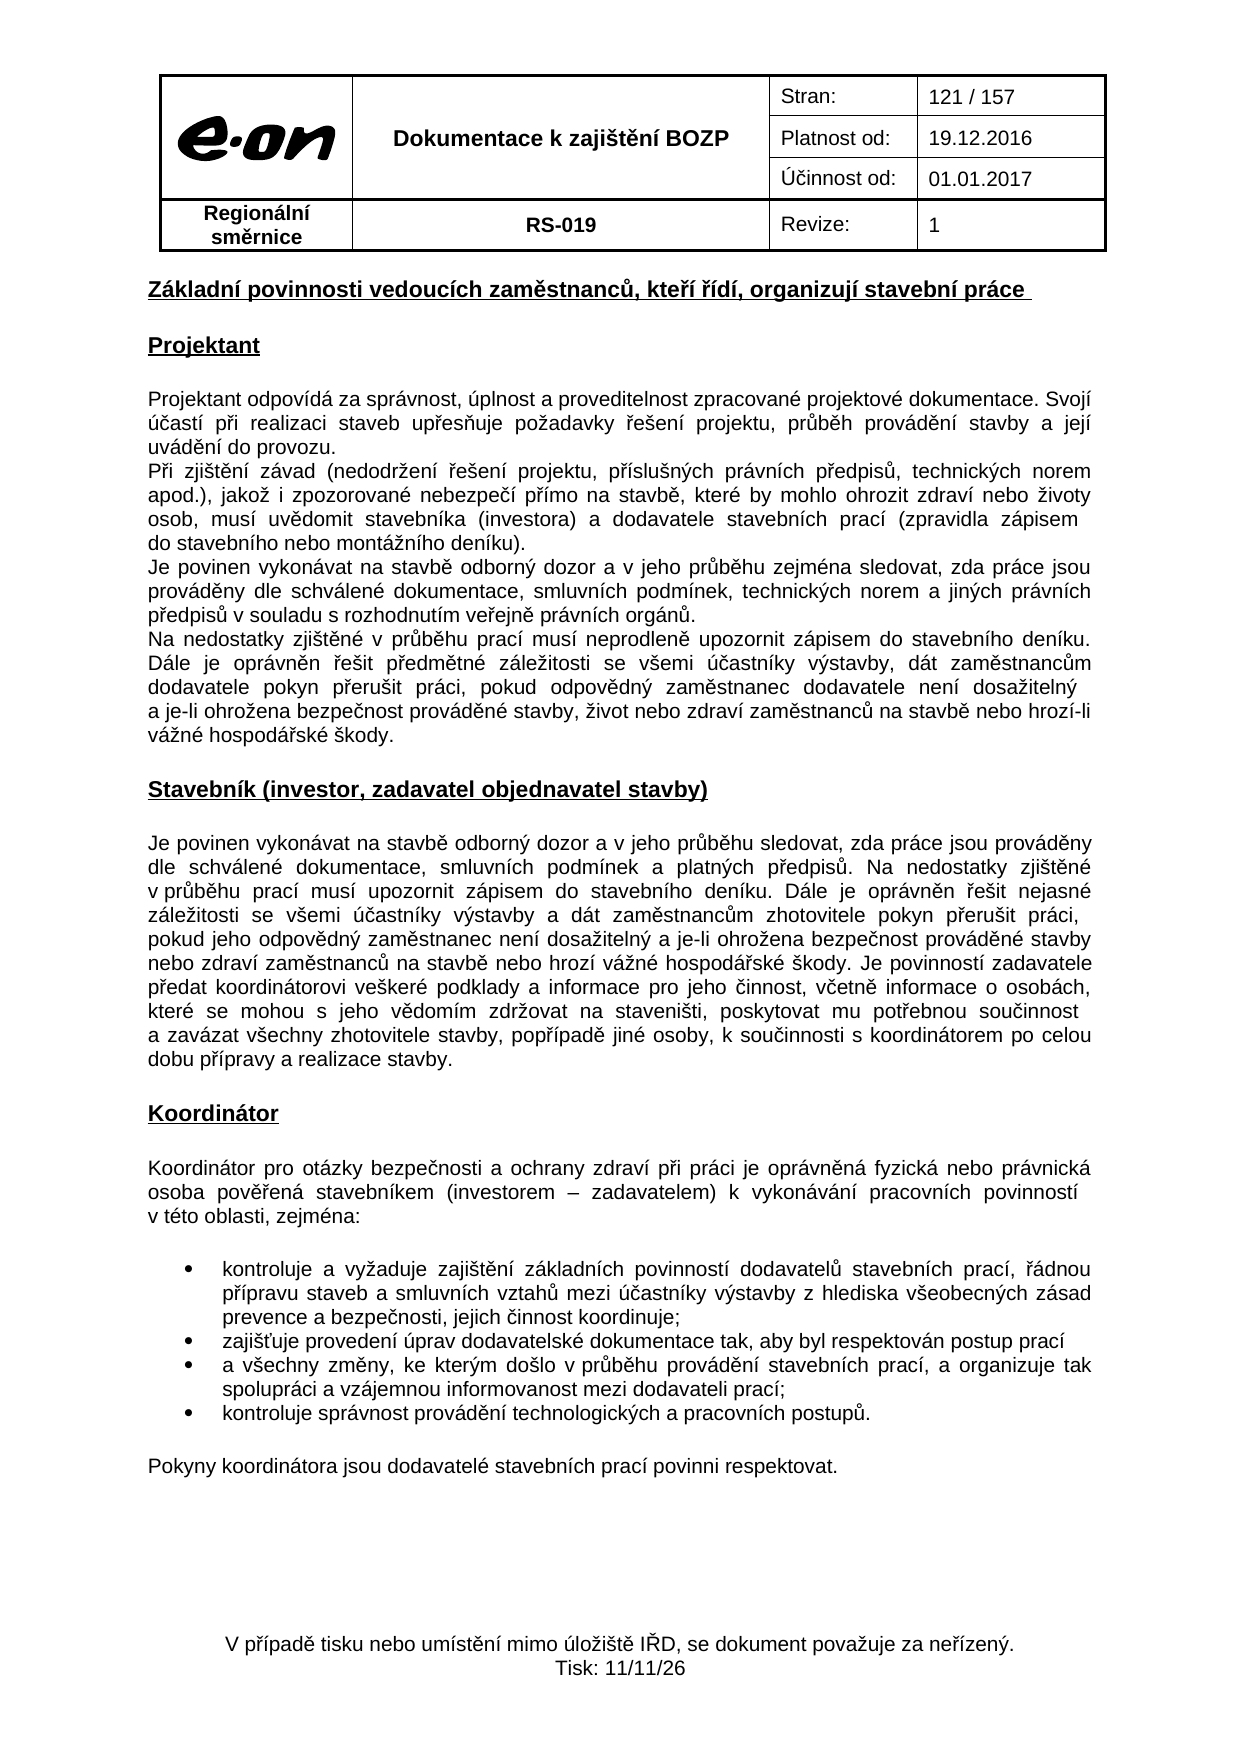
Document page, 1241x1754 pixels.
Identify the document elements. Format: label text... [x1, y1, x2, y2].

text Je povinen vykonávat na stavbě odborný dozor a v jeho průběhu sledovat, zda práce jsou prováděny dle schválené dokumentace, smluvních podmínek a platných předpisů. Na nedostatky zjištěné v průběhu prací musí upozornit zápisem do stavebního deníku. Dále je oprávněn řešit nejasné záležitosti se všemi účastníky výstavby a dát zaměstnancům zhotovitele pokyn přerušit práci, pokud jeho odpovědný zaměstnanec není dosažitelný a je-li ohrožena bezpečnost prováděné stavby nebo zdraví zaměstnanců na stavbě nebo hrozí vážné hospodářské škody. Je povinností zadavatele předat koordinátorovi veškeré podklady a informace pro jeho činnost, včetně informace o osobách, které se mohou s jeho vědomím zdržovat na staveništi, poskytovat mu potřebnou součinnost a zavázat všechny zhotovitele stavby, popřípadě jiné osoby, k součinnosti s koordinátorem po celou dobu přípravy a realizace stavby. [148, 831, 1092, 1071]
list kontroluje a vyžaduje zajištění základních povinností dodavatelů stavebních prací, řádnou přípravu staveb a smluvních vztahů mezi účastníky výstavby z hlediska všeobecných zásad prevence a bezpečnosti, jejich činnost koordinuje; [185, 1257, 1092, 1328]
text Projektant odpovídá za správnost, úplnost a proveditelnost zpracované projektové dokumentace. Svojí účastí při realizaci staveb upřesňuje požadavky řešení projektu, průběh provádění stavby a její uvádění do provozu. [148, 387, 1092, 459]
list zajišťuje provedení úprav dodavatelské dokumentace tak, aby byl respektován postup prací [185, 1328, 1092, 1353]
list kontroluje správnost provádění technologických a pracovních postupů. [185, 1401, 1092, 1425]
title Projektant [148, 332, 1092, 358]
text Je povinen vykonávat na stavbě odborný dozor a v jeho průběhu zejména sledovat, zda práce jsou prováděny dle schválené dokumentace, smluvních podmínek, technických norem a jiných právních předpisů v souladu s rozhodnutím veřejně právních orgánů. [148, 555, 1092, 627]
title Základní povinnosti vedoucích zaměstnanců, kteří řídí, organizují stavební práce [148, 276, 1092, 302]
title Stavebník (investor, zadavatel objednavatel stavby) [148, 776, 1092, 802]
title Koordinátor [148, 1100, 1092, 1126]
text Koordinátor pro otázky bezpečnosti a ochrany zdraví při práci je oprávněná fyzická nebo právnická osoba pověřená stavebníkem (investorem – zadavatelem) k vykonávání pracovních povinností v této oblasti, zejména: [148, 1156, 1092, 1227]
text Při zjištění závad (nedodržení řešení projektu, příslušných právních předpisů, technických norem apod.), jakož i zpozorované nebezpečí přímo na stavbě, které by mohlo ohrozit zdraví nebo životy osob, musí uvědomit stavebníka (investora) a dodavatele stavebních prací (zpravidla zápisem do stavebního nebo montážního deníku). [148, 459, 1092, 555]
text Na nedostatky zjištěné v průběhu prací musí neprodleně upozornit zápisem do stavebního deníku. Dále je oprávněn řešit předmětné záležitosti se všemi účastníky výstavby, dát zaměstnancům dodavatele pokyn přerušit práci, pokud odpovědný zaměstnanec dodavatele není dosažitelný a je-li ohrožena bezpečnost prováděné stavby, život nebo zdraví zaměstnanců na stavbě nebo hrozí-li vážné hospodářské škody. [148, 627, 1092, 747]
list a všechny změny, ke kterým došlo v průběhu provádění stavebních prací, a organizuje tak spolupráci a vzájemnou informovanost mezi dodavateli prací; [185, 1353, 1092, 1401]
text Pokyny koordinátora jsou dodavatelé stavebních prací povinni respektovat. [148, 1454, 1092, 1478]
